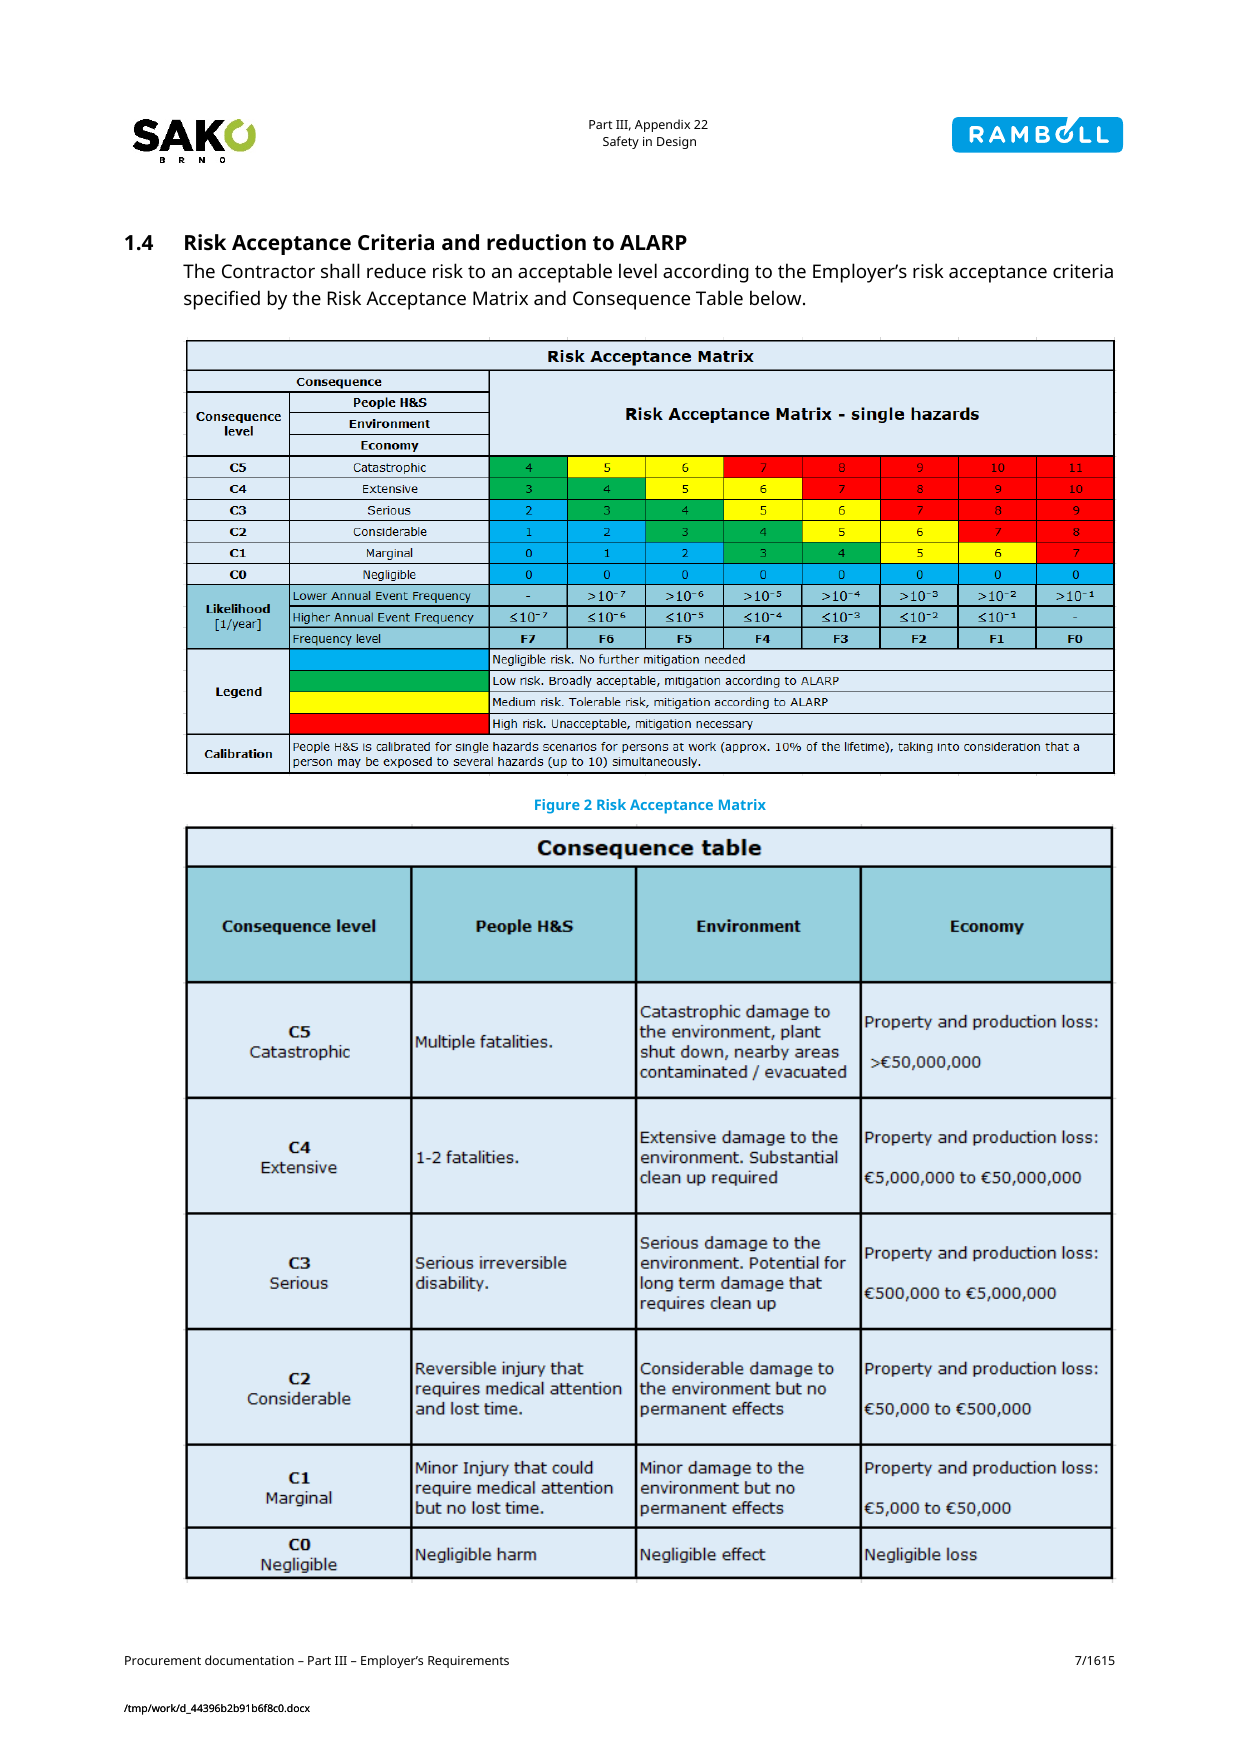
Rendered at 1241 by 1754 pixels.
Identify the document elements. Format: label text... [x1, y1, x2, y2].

subtitle Risk Acceptance Criteria and reduction to ALARP [153, 228, 1116, 257]
text Figure 2 Risk Acceptance Matrix [183, 793, 1116, 814]
picture [183, 337, 1117, 776]
picture [132, 119, 256, 163]
picture [183, 824, 1117, 1583]
text The Contractor shall reduce risk to an acceptable level according to the Employer’s risk acceptance criteria specified by the Risk Acceptance Matrix and Consequence Table below. [183, 257, 1116, 337]
